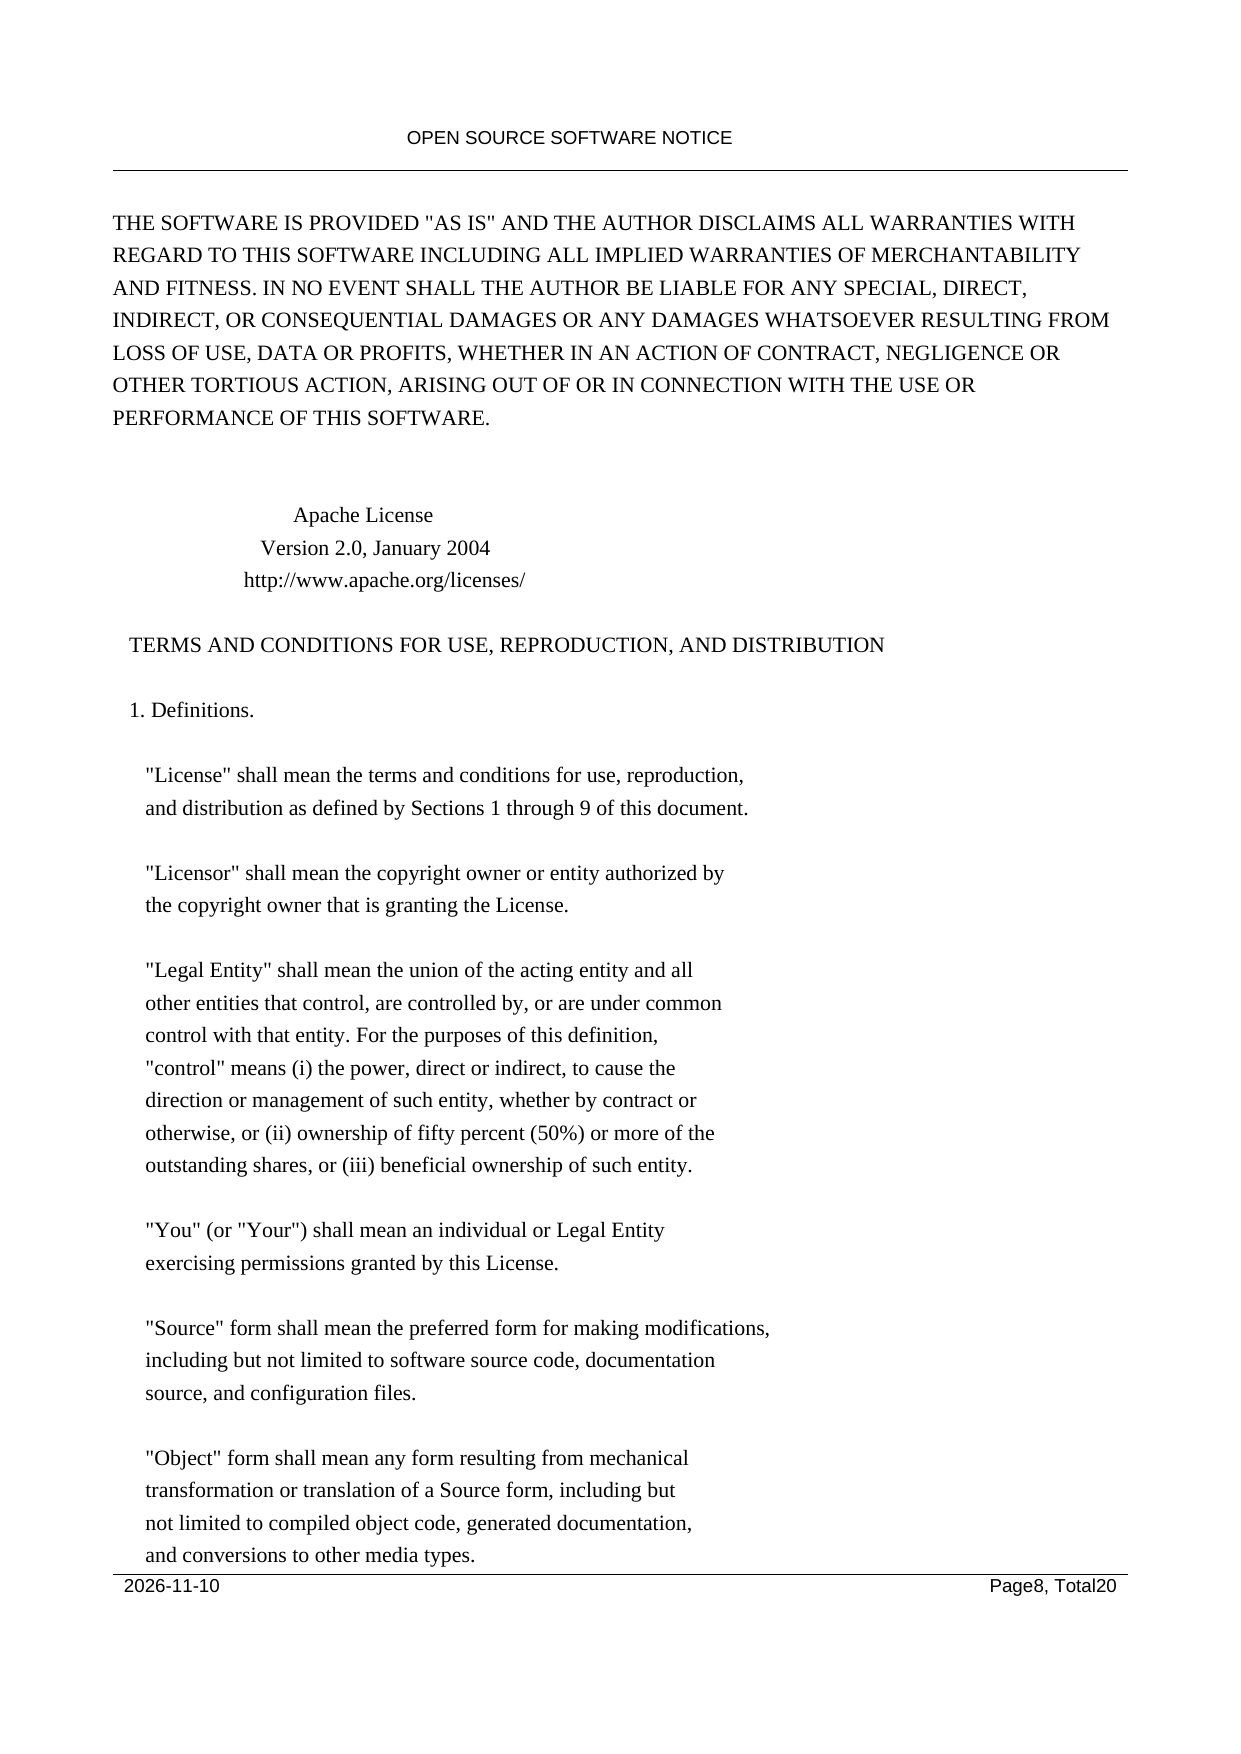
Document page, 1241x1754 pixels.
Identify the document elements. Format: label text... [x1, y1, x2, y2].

text THE SOFTWARE IS PROVIDED "AS IS" AND THE AUTHOR DISCLAIMS ALL WARRANTIES WITH REGARD TO THIS SOFTWARE INCLUDING ALL IMPLIED WARRANTIES OF MERCHANTABILITY AND FITNESS. IN NO EVENT SHALL THE AUTHOR BE LIABLE FOR ANY SPECIAL, DIRECT, INDIRECT, OR CONSEQUENTIAL DAMAGES OR ANY DAMAGES WHATSOEVER RESULTING FROM LOSS OF USE, DATA OR PROFITS, WHETHER IN AN ACTION OF CONTRACT, NEGLIGENCE OR OTHER TORTIOUS ACTION, ARISING OUT OF OR IN CONNECTION WITH THE USE OR PERFORMANCE OF THIS SOFTWARE. [112, 206, 1128, 434]
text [112, 434, 1128, 1571]
